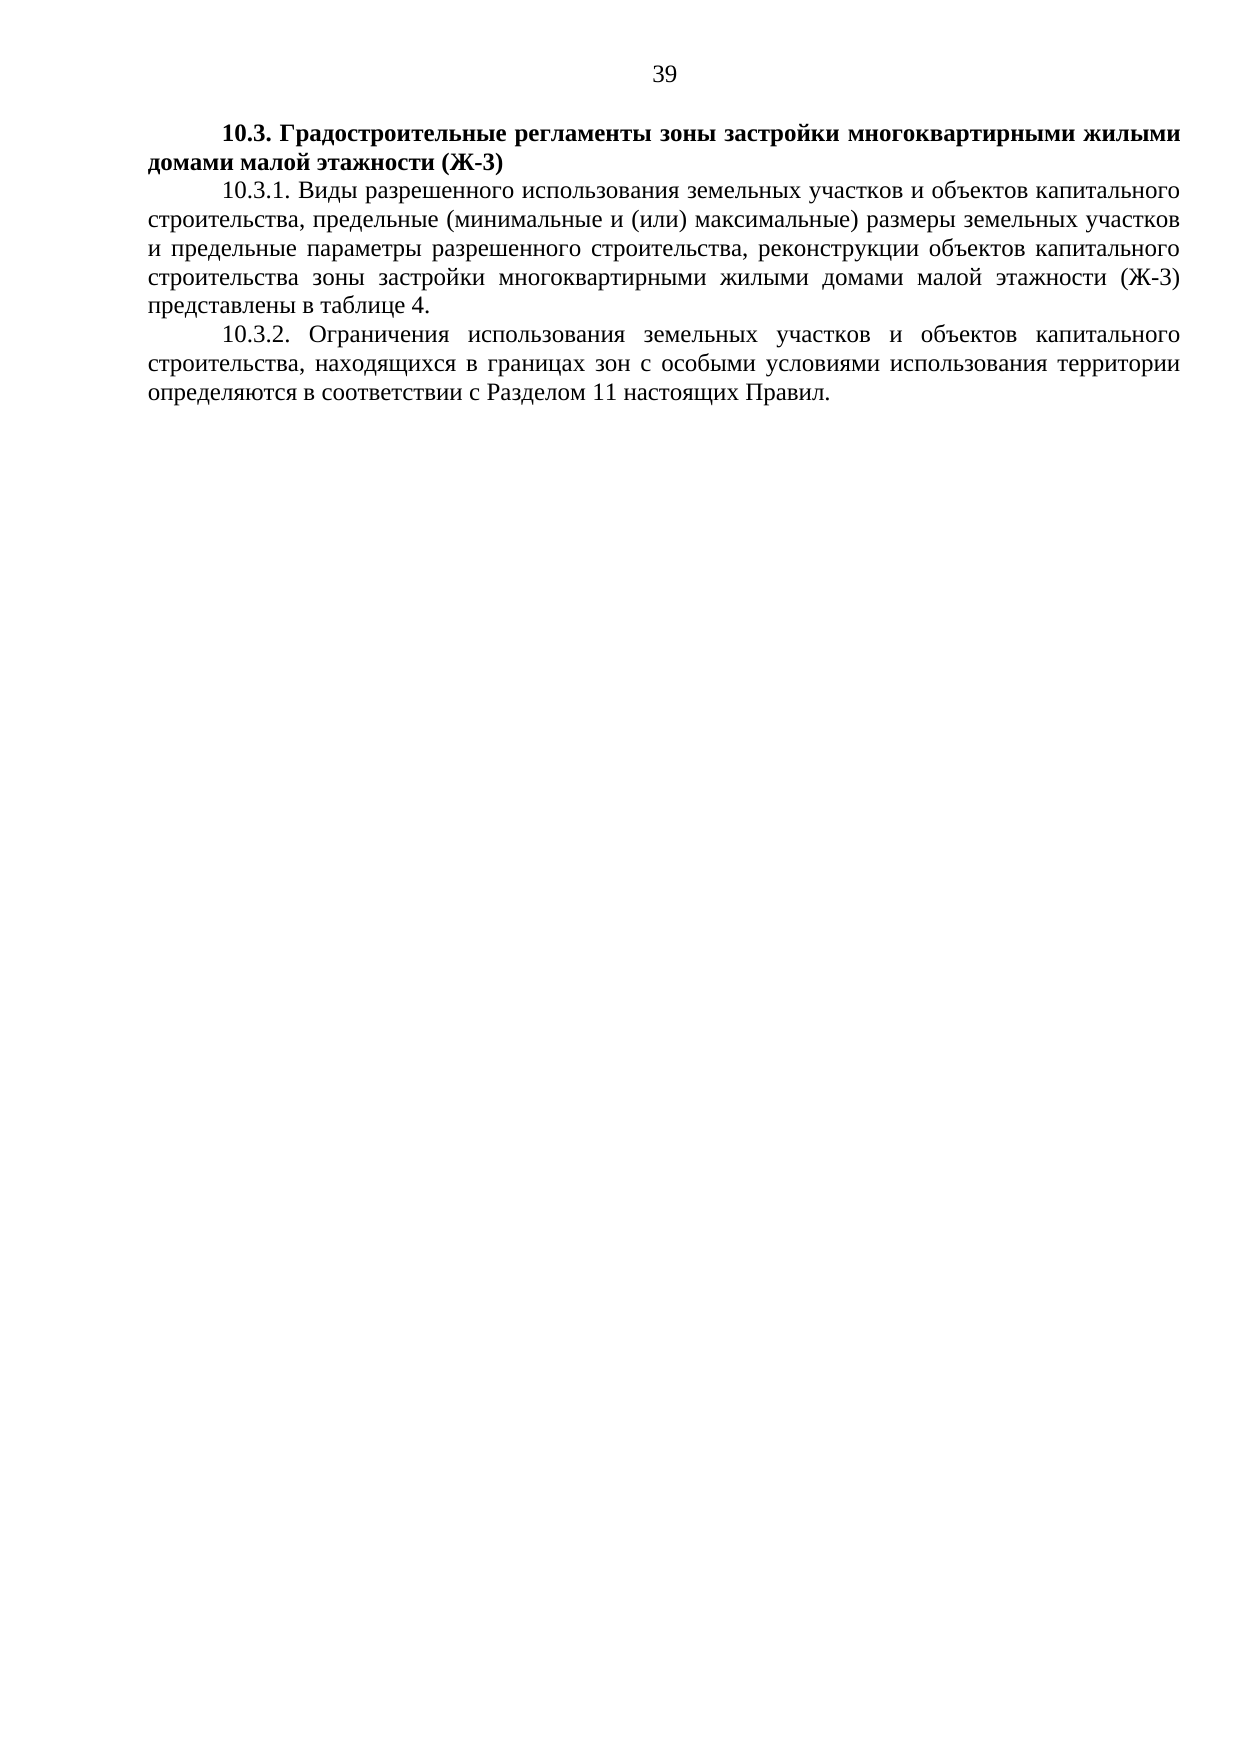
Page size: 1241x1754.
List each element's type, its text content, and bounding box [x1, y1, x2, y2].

text 10.3.2. Ограничения использования земельных участков и объектов капитального строительства, находящихся в границах зон с особыми условиями использования территории определяются в соответствии с Разделом 11 настоящих Правил. [148, 319, 1181, 406]
text 10.3.1. Виды разрешенного использования земельных участков и объектов капитального строительства, предельные (минимальные и (или) максимальные) размеры земельных участков и предельные параметры разрешенного строительства, реконструкции объектов капитального строительства зоны застройки многоквартирными жилыми домами малой этажности (Ж-3) представлены в таблице 4. [148, 176, 1181, 319]
text 10.3. Градостроительные регламенты зоны застройки многоквартирными жилыми домами малой этажности (Ж-3) [148, 118, 1181, 176]
